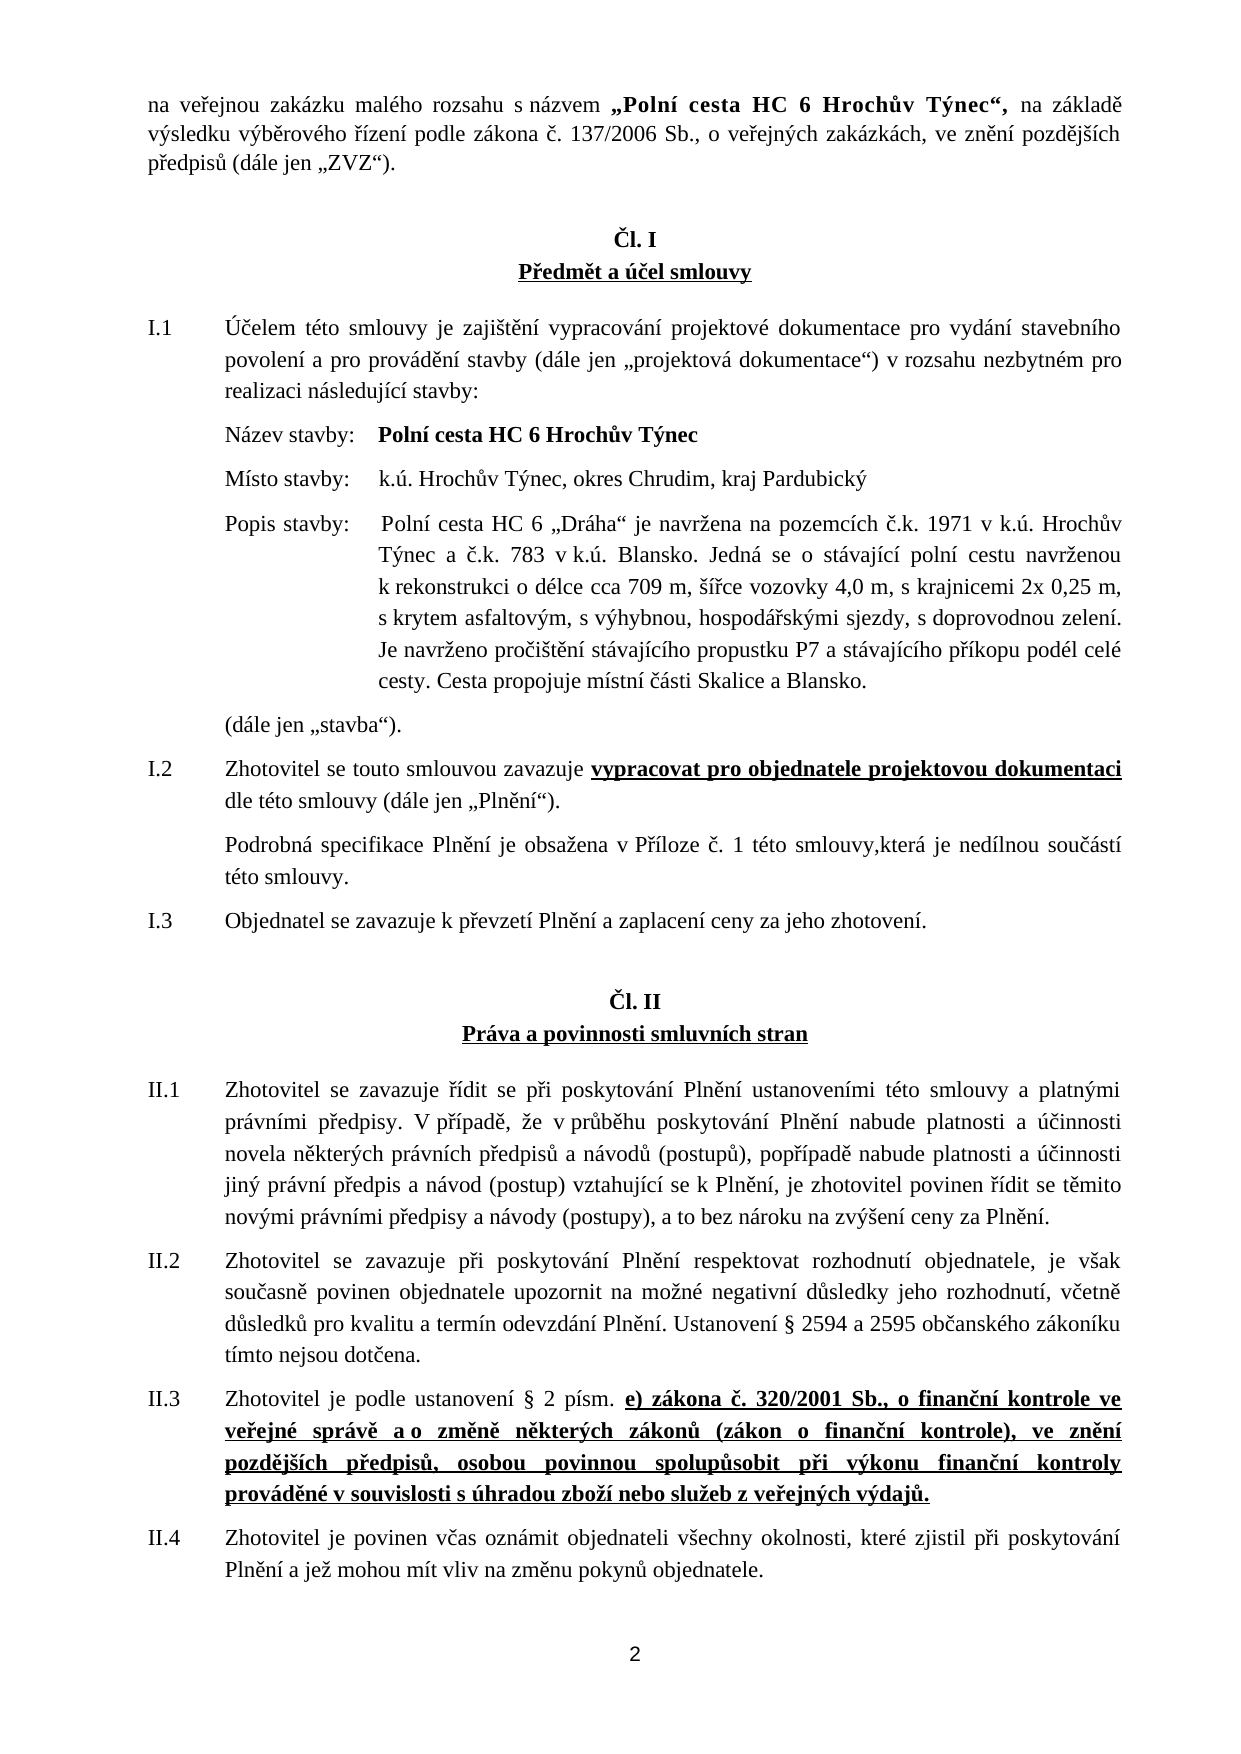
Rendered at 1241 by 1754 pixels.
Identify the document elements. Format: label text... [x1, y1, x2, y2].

list Zhotovitel je podle ustanovení § 2 písm. e) zákona č. 320/2001 Sb., o finanční kontrole ve veřejné správě a o změně některých zákonů (zákon o finanční kontrole), ve znění pozdějších předpisů, osobou povinnou spolupůsobit při výkonu finanční kontroly prováděné v souvislosti s úhradou zboží nebo služeb z veřejných výdajů. [148, 1386, 1122, 1507]
list Název stavby: Polní cesta HC 6 Hrochův Týnec [224, 421, 1122, 448]
list (dále jen „stavba“). [224, 711, 1122, 738]
text na veřejnou zakázku malého rozsahu s názvem „Polní cesta HC 6 Hrochův Týnec“, na základě výsledku výběrového řízení podle zákona č. 137/2006 Sb., o veřejných zakázkách, ve znění pozdějších předpisů (dále jen „ZVZ“). [148, 89, 1122, 176]
list Zhotovitel se zavazuje při poskytování Plnění respektovat rozhodnutí objednatele, je však současně povinen objednatele upozornit na možné negativní důsledky jeho rozhodnutí, včetně důsledků pro kvalitu a termín odevzdání Plnění. Ustanovení § 2594 a 2595 občanského zákoníku tímto nejsou dotčena. [148, 1247, 1122, 1368]
list Objednatel se zavazuje k převzetí Plnění a zaplacení ceny za jeho zhotovení. [148, 907, 1122, 933]
list Zhotovitel se touto smlouvou zavazuje vypracovat pro objednatele projektovou dokumentaci dle této smlouvy (dále jen „Plnění“). [148, 756, 1122, 813]
list Místo stavby: k.ú. Hrochův Týnec, okres Chrudim, kraj Pardubický [224, 466, 1122, 492]
list Popis stavby: Polní cesta HC 6 „Dráha“ je navržena na pozemcích č.k. 1971 v k.ú. Hrochův Týnec a č.k. 783 v k.ú. Blansko. Jedná se o stávající polní cestu navrženou k rekonstrukci o délce cca 709 m, šířce vozovky 4,0 m, s krajnicemi 2x 0,25 m, s krytem asfaltovým, s výhybnou, hospodářskými sjezdy, s doprovodnou zelení. Je navrženo pročištění stávajícího propustku P7 a stávajícího příkopu podél celé cesty. Cesta propojuje místní části Skalice a Blansko. [224, 509, 1122, 694]
list Účelem této smlouvy je zajištění vypracování projektové dokumentace pro vydání stavebního povolení a pro provádění stavby (dále jen „projektová dokumentace“) v rozsahu nezbytném pro realizaci následující stavby: [148, 314, 1122, 404]
list Zhotovitel je povinen včas oznámit objednateli všechny okolnosti, které zjistil při poskytování Plnění a jež mohou mít vliv na změnu pokynů objednatele. [148, 1524, 1122, 1582]
list Zhotovitel se zavazuje řídit se při poskytování Plnění ustanoveními této smlouvy a platnými právními předpisy. V případě, že v průběhu poskytování Plnění nabude platnosti a účinnosti novela některých právních předpisů a návodů (postupů), popřípadě nabude platnosti a účinnosti jiný právní předpis a návod (postup) vztahující se k Plnění, je zhotovitel povinen řídit se těmito novými právními předpisy a návody (postupy), a to bez nároku na zvýšení ceny za Plnění. [148, 1076, 1122, 1229]
text Předmět a účel smlouvy [148, 226, 1122, 284]
list Podrobná specifikace Plnění je obsažena v Příloze č. 1 této smlouvy,která je nedílnou součástí této smlouvy. [224, 831, 1122, 889]
text Práva a povinnosti smluvních stran [148, 988, 1122, 1046]
